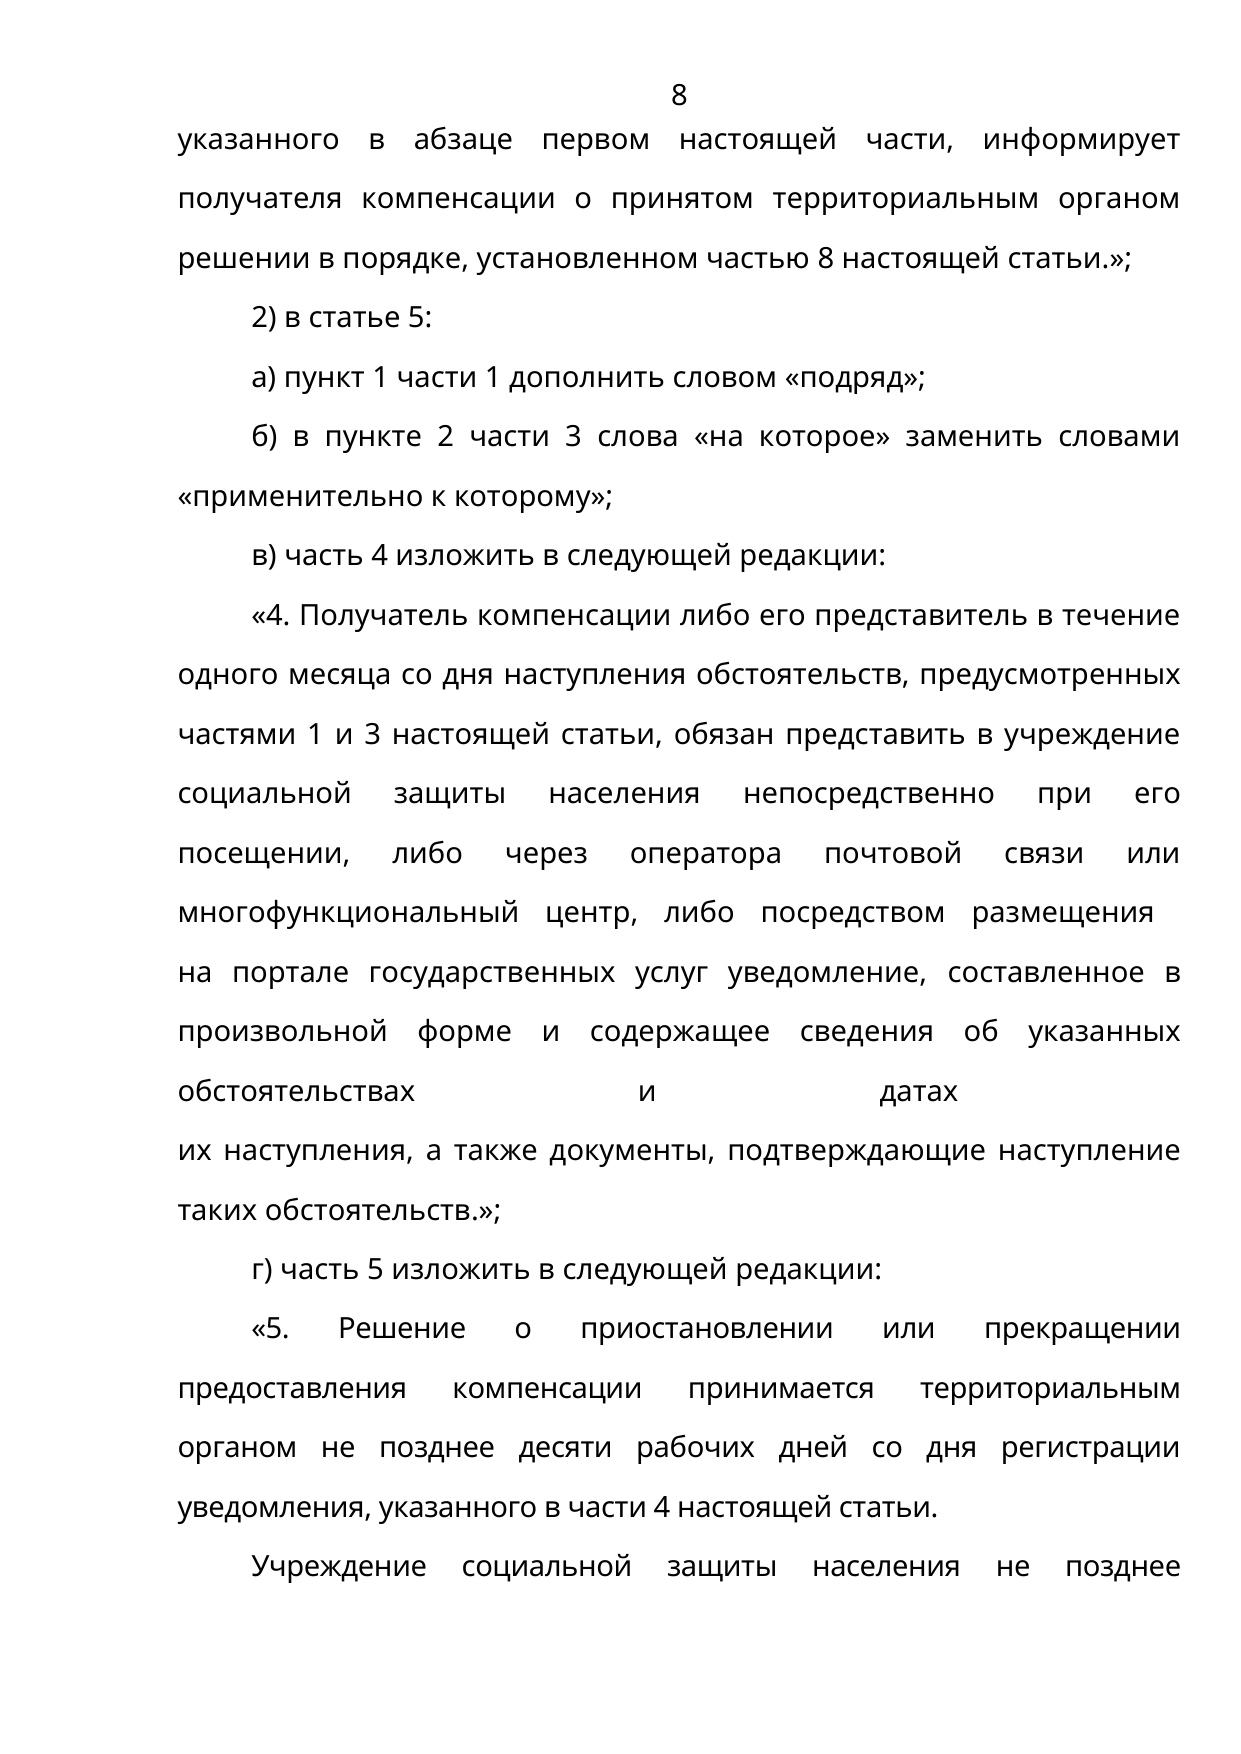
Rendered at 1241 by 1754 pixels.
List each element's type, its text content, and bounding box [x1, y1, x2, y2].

text а) пункт 1 части 1 дополнить словом «подряд»; [177, 356, 1181, 396]
text г) часть 5 изложить в следующей редакции: [177, 1248, 1181, 1288]
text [177, 118, 1181, 277]
text «4. Получатель компенсации либо его представитель в течение одного месяца со дня наступления обстоятельств, предусмотренных частями 1 и 3 настоящей статьи, обязан представить в учреждение социальной защиты населения непосредственно при его посещении, либо через оператора почтовой связи или многофункциональный центр, либо посредством размещения на портале государственных услуг уведомление, составленное в произвольной форме и содержащее сведения об указанных обстоятельствах и датах их наступления, а также документы, подтверждающие наступление таких обстоятельств.»; [177, 594, 1181, 1228]
text «5. Решение о приостановлении или прекращении предоставления компенсации принимается территориальным органом не позднее десяти рабочих дней со дня регистрации уведомления, указанного в части 4 настоящей статьи. [177, 1308, 1181, 1526]
text б) в пункте 2 части 3 слова «на которое» заменить словами «применительно к которому»; [177, 416, 1181, 515]
text 2) в статье 5: [177, 297, 1181, 336]
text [177, 1546, 1181, 1585]
text в) часть 4 изложить в следующей редакции: [177, 534, 1181, 574]
